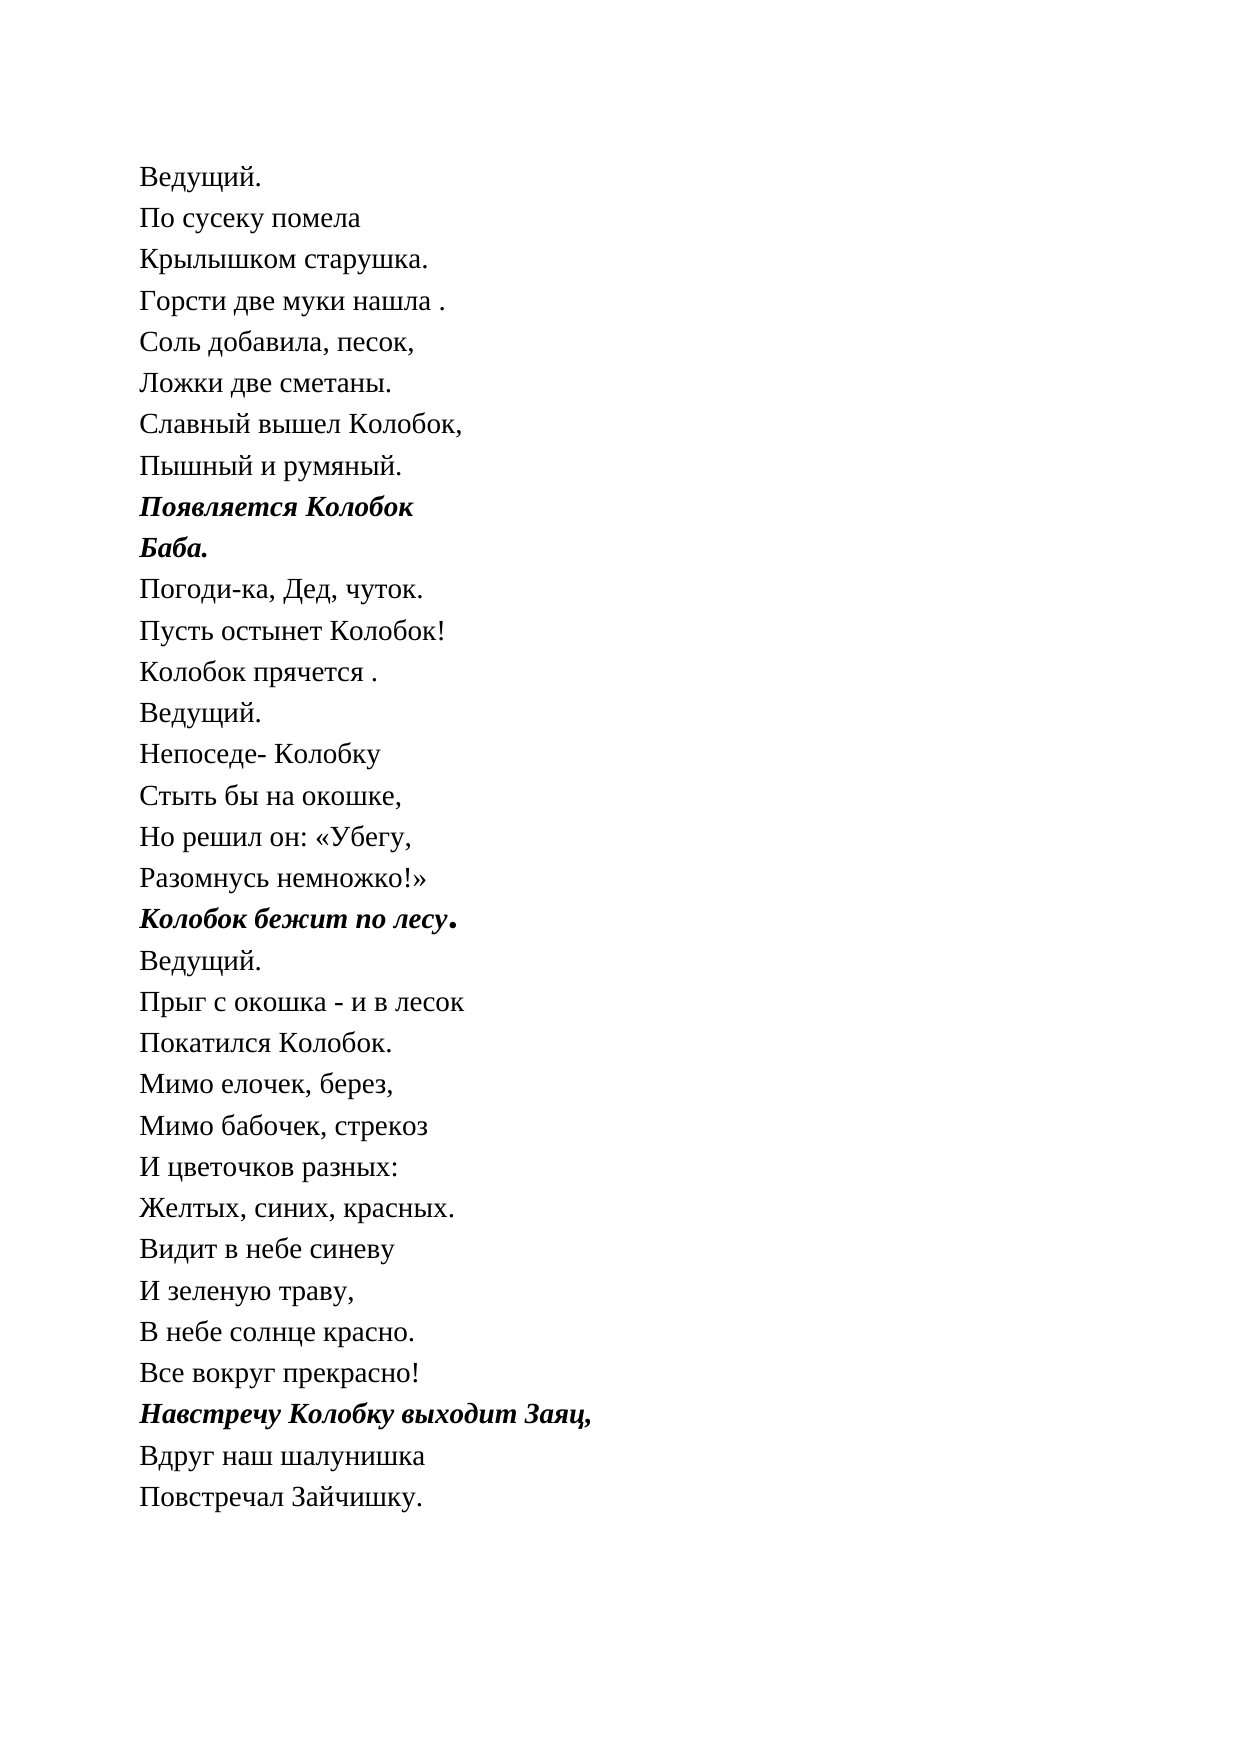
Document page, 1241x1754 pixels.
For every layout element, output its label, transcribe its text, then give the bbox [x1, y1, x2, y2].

text Погоди-ка, Дед, чуток. [139, 566, 1114, 607]
text Прыг с окошка - и в лесок Покатился Колобок. [139, 978, 470, 1061]
text Мимо елочек, берез, [139, 1061, 1114, 1102]
text Пусть остынет Колобок! [139, 607, 1114, 648]
text Колобок бежит по лесу. [139, 896, 1114, 937]
text Горсти две муки нашла . [139, 277, 470, 318]
text Желтых, синих, красных. [139, 1184, 1114, 1226]
text Появляется Колобок Баба. [139, 483, 470, 566]
text Но решил он: «Убегу, [139, 813, 1114, 854]
text Соль добавила, песок, [139, 318, 1114, 359]
text Колобок прячется . [139, 648, 1114, 689]
text Видит в небе синеву И зеленую траву, [139, 1226, 470, 1308]
text Ведущий. [139, 937, 1114, 978]
text Разомнусь немножко!» [139, 854, 1114, 896]
text Славный вышел Колобок, [139, 401, 1114, 442]
text Все вокруг прекрасно! [139, 1349, 1114, 1391]
text Навстречу Колобку выходит Заяц, Вдруг наш шалунишка Повстречал Зайчишку. [139, 1391, 597, 1514]
text Мимо бабочек, стрекоз И цветочков разных: [139, 1102, 470, 1184]
text Ведущий. [139, 153, 1114, 194]
text Ведущий. [139, 689, 1114, 731]
text Пышный и румяный. [139, 442, 1114, 483]
text В небе солнце красно. [139, 1308, 1114, 1349]
text Ложки две сметаны. [139, 359, 1114, 401]
text По сусеку помела Крылышком старушка. [139, 194, 470, 277]
text Непоседе- Колобку Стыть бы на окошке, [139, 731, 470, 813]
